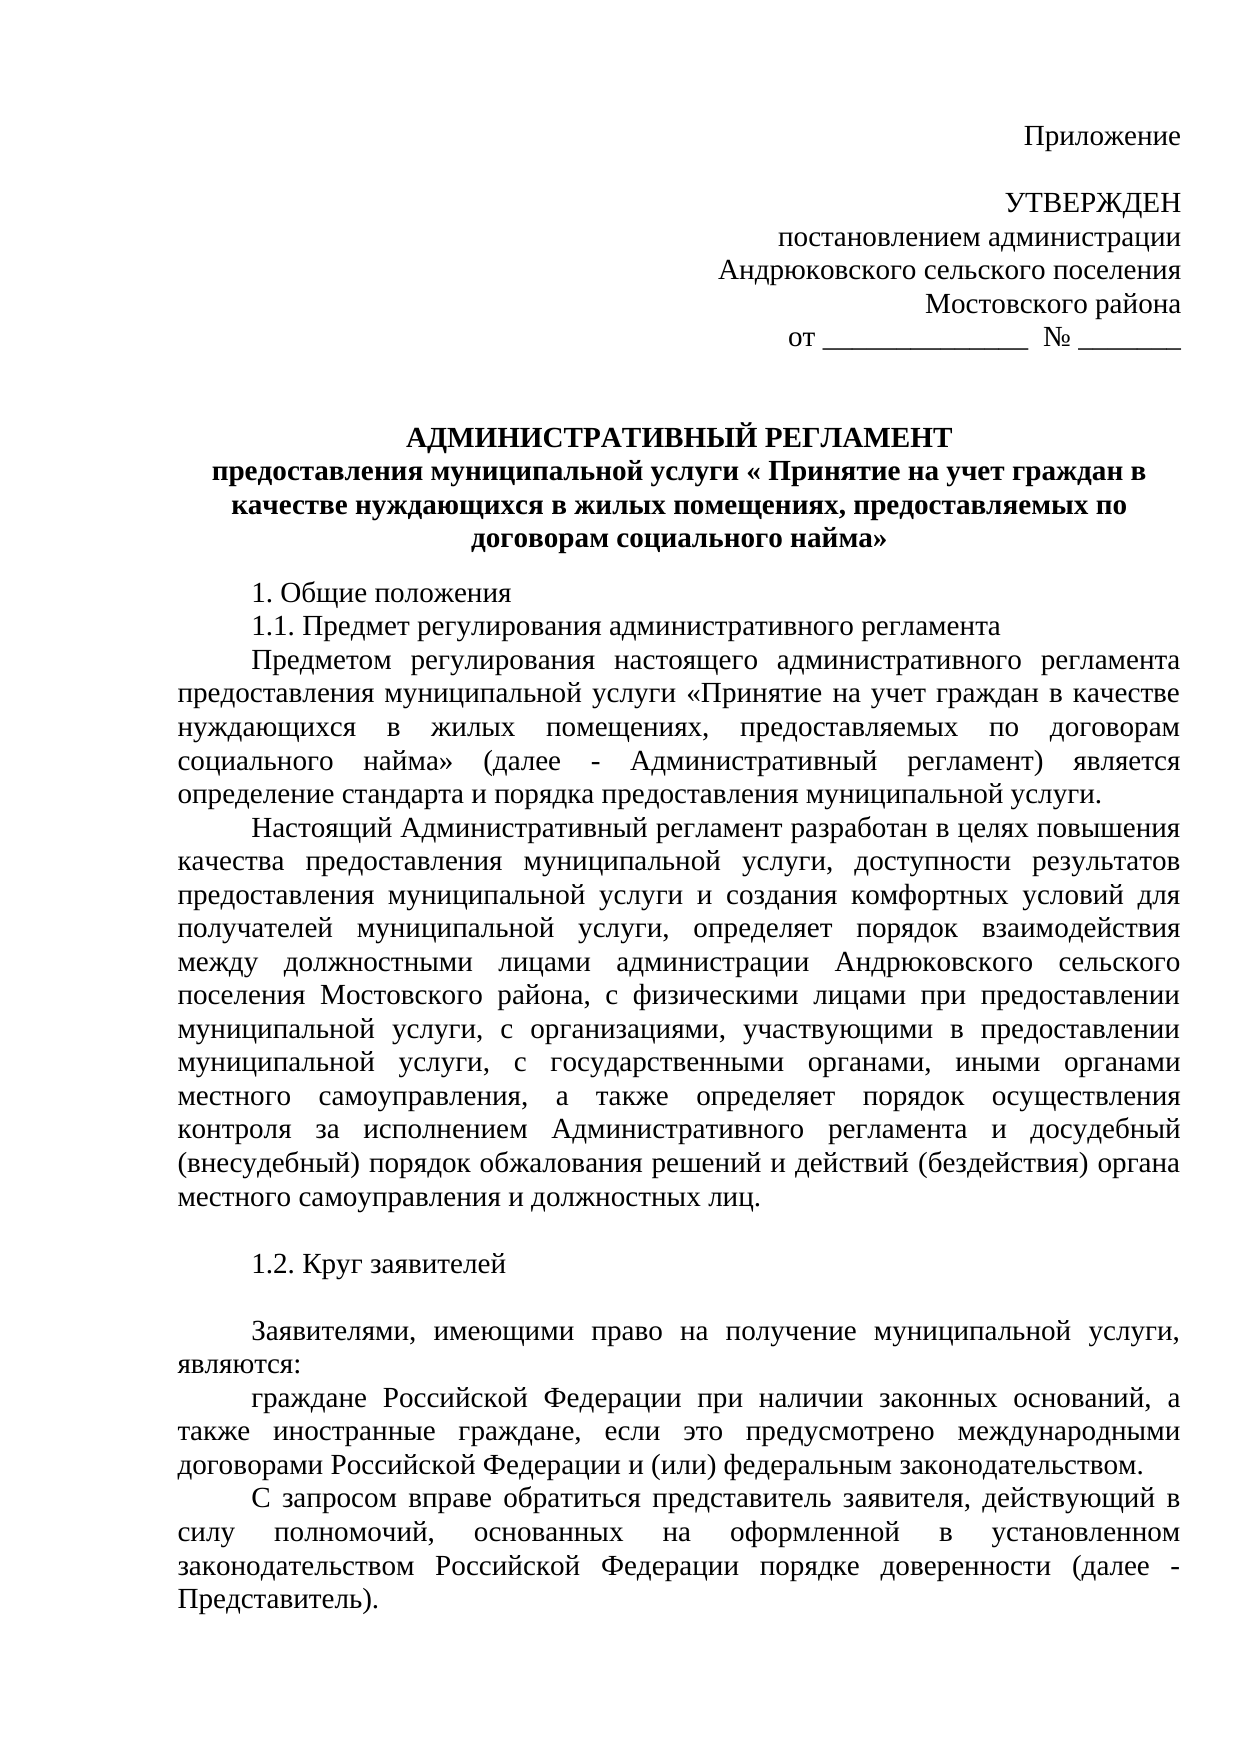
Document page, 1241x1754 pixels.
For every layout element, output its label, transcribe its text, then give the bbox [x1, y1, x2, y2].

text С запросом вправе обратиться представитель заявителя, действующий в силу полномочий, основанных на оформленной в установленном законодательством Российской Федерации порядке доверенности (далее - Представитель). [177, 1481, 1181, 1615]
text от ______________ № _______ [709, 319, 1181, 353]
text Андрюковского сельского поселения [709, 252, 1181, 286]
text предоставления муниципальной услуги « Принятие на учет граждан в качестве нуждающихся в жилых помещениях, предоставляемых по договорам социального найма» [177, 453, 1181, 554]
text Настоящий Административный регламент разработан в целях повышения качества предоставления муниципальной услуги, доступности результатов предоставления муниципальной услуги и создания комфортных условий для получателей муниципальной услуги, определяет порядок взаимодействия между должностными лицами администрации Андрюковского сельского поселения Мостовского района, с физическими лицами при предоставлении муниципальной услуги, с организациями, участвующими в предоставлении муниципальной услуги, с государственными органами, иными органами местного самоуправления, а также определяет порядок осуществления контроля за исполнением Административного регламента и досудебный (внесудебный) порядок обжалования решений и действий (бездействия) органа местного самоуправления и должностных лиц. [177, 810, 1181, 1212]
text Мостовского района [709, 286, 1181, 319]
text Приложение [709, 118, 1181, 152]
text АДМИНИСТРАТИВНЫЙ РЕГЛАМЕНТ [177, 420, 1181, 453]
text 1.2. Круг заявителей [177, 1246, 1181, 1279]
text Заявителями, имеющими право на получение муниципальной услуги, являются: [177, 1313, 1181, 1380]
text 1.1. Предмет регулирования административного регламента [177, 608, 1181, 642]
text УТВЕРЖДЕН [709, 185, 1181, 219]
text 1. Общие положения [177, 575, 1181, 608]
text Предметом регулирования настоящего административного регламента предоставления муниципальной услуги «Принятие на учет граждан в качестве нуждающихся в жилых помещениях, предоставляемых по договорам социального найма» (далее - Административный регламент) является определение стандарта и порядка предоставления муниципальной услуги. [177, 642, 1181, 810]
text граждане Российской Федерации при наличии законных оснований, а также иностранные граждане, если это предусмотрено международными договорами Российской Федерации и (или) федеральным законодательством. [177, 1380, 1181, 1481]
text постановлением администрации [709, 219, 1181, 252]
